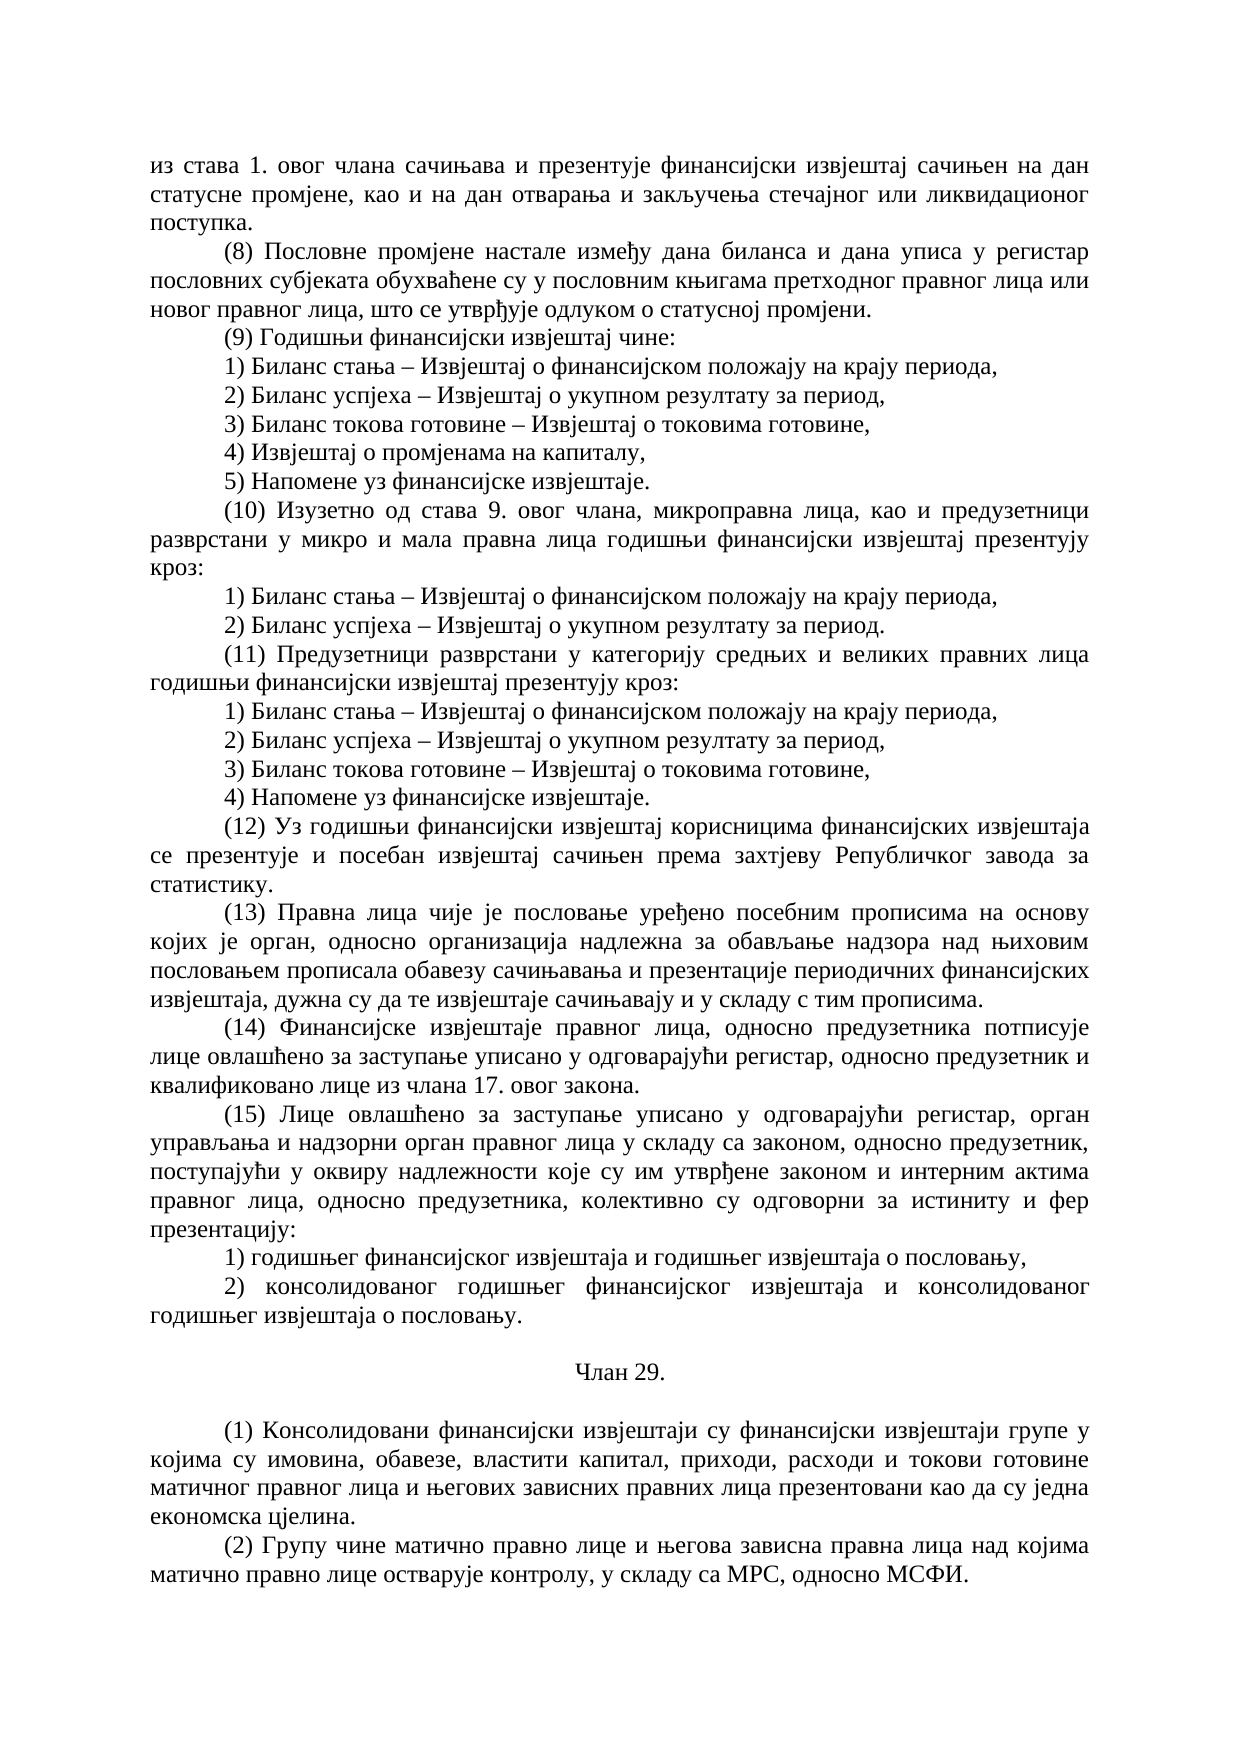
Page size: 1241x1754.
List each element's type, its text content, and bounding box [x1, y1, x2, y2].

text Члан 29. [150, 1357, 1090, 1386]
text 1) Биланс стања – Извјештај о финансијском положају на крају периода, [150, 581, 1090, 610]
text 3) Биланс токова готовине – Извјештај о токовима готовине, [150, 754, 1090, 782]
text (9) Годишњи финансијски извјештај чине: [150, 322, 1090, 351]
text (1) Консолидовани финансијски извјештаји су финансијски извјештаји групе у којима су имовина, обавезе, властити капитал, приходи, расходи и токови готовине матичног правног лица и његових зависних правних лица презентовани као да су једна економска цјелина. [150, 1415, 1090, 1530]
text (11) Предузетници разврстани у категорију средњих и великих правних лица годишњи финансијски извјештај презентују кроз: [150, 639, 1090, 696]
text 3) Биланс токова готовине – Извјештај о токовима готовине, [150, 409, 1090, 437]
text 2) Биланс успјеха – Извјештај о укупном резултату за период. [150, 610, 1090, 639]
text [150, 150, 1090, 236]
text (8) Пословне промјене настале између дана биланса и дана уписа у регистар пословних субјеката обухваћене су у пословним књигама претходног правног лица или новог правног лица, што се утврђује одлуком о статусној промјени. [150, 236, 1090, 322]
text 5) Напомене уз финансијске извјештаје. [150, 466, 1090, 495]
text 4) Извјештај о промјенама на капиталу, [150, 437, 1090, 466]
text 2) Биланс успјеха – Извјештај о укупном резултату за период, [150, 380, 1090, 409]
text 2) консолидованог годишњег финансијског извјештаја и консолидованог годишњег извјештаја о пословању. [150, 1271, 1090, 1329]
text (13) Правна лица чије је пословање уређено посебним прописима на основу којих је орган, односно организација надлежна за обављање надзора над њиховим пословањем прописала обавезу сачињавања и презентације периодичних финансијских извјештаја, дужна су да те извјештаје сачињавају и у складу с тим прописима. [150, 897, 1090, 1012]
text 2) Биланс успјеха – Извјештај о укупном резултату за период, [150, 725, 1090, 754]
text 1) Биланс стања – Извјештај о финансијском положају на крају периода, [150, 696, 1090, 725]
text (15) Лице овлашћено за заступање уписано у одговарајући регистар, орган управљања и надзорни орган правног лица у складу са законом, односно предузетник, поступајући у оквиру надлежности које су им утврђене законом и интерним актима правног лица, односно предузетника, колективно су одговорни за истиниту и фер презентацију: [150, 1099, 1090, 1242]
text 4) Напомене уз финансијске извјештаје. [150, 782, 1090, 811]
text (10) Изузетно од става 9. овог члана, микроправна лица, као и предузетници разврстани у микро и мала правна лица годишњи финансијски извјештај презентују кроз: [150, 495, 1090, 581]
text 1) годишњег финансијског извјештаја и годишњег извјештаја о пословању, [150, 1242, 1090, 1271]
text (2) Групу чине матично правно лице и његова зависна правна лица над којима матично правно лице остварује контролу, у складу са МРС, односно MСФИ. [150, 1530, 1090, 1587]
text (14) Финансијске извјештаје правног лица, односно предузетника потписује лице овлашћено за заступање уписано у одговарајући регистар, односно предузетник и квалификовано лице из члана 17. овог закона. [150, 1012, 1090, 1099]
text 1) Биланс стања – Извјештај о финансијском положају на крају периода, [150, 351, 1090, 380]
text (12) Уз годишњи финансијски извјештај корисницима финансијских извјештаја се презентује и посебан извјештај сачињен према захтјеву Републичког завода за статистику. [150, 811, 1090, 897]
